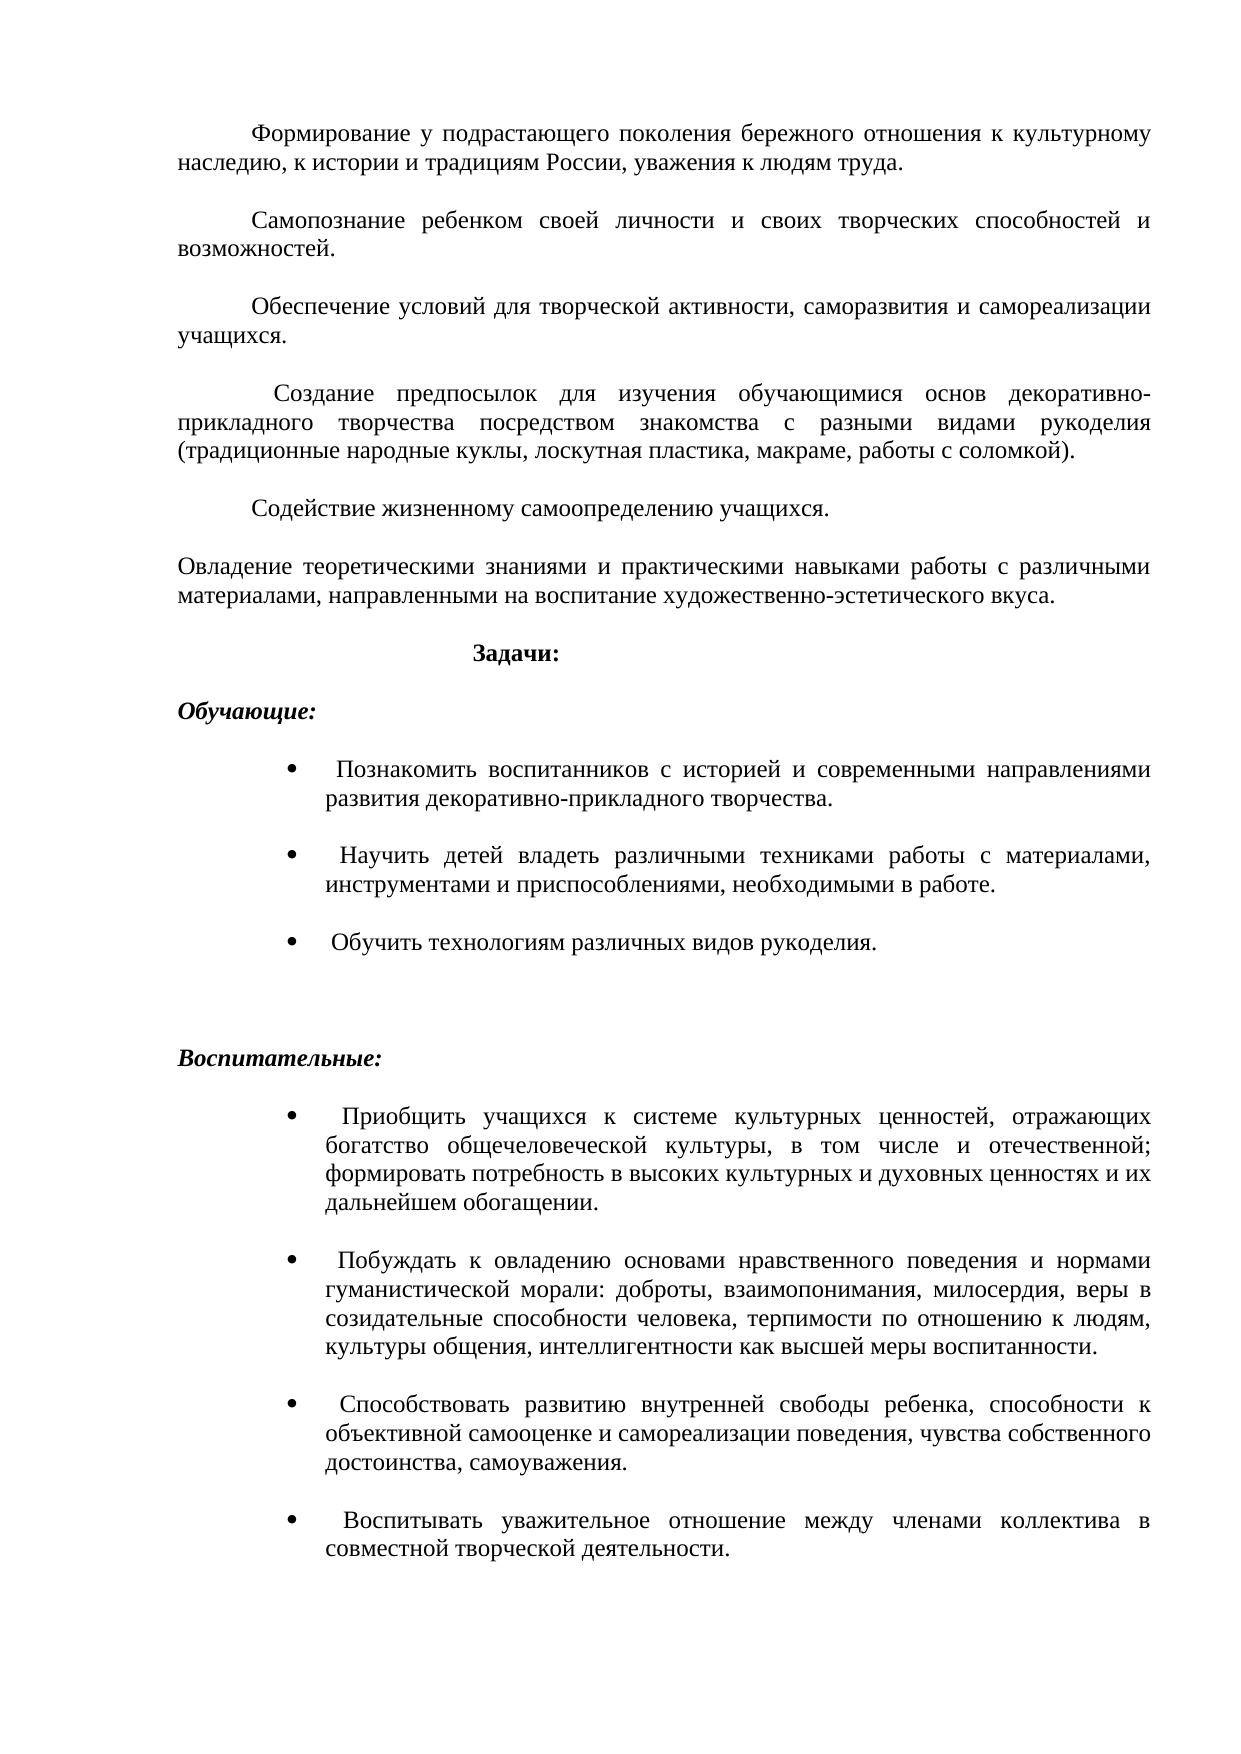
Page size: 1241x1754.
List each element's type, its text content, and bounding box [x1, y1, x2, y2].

text Овладение теоретическими знаниями и практическими навыками работы с различными материалами, направленными на воспитание художественно-эстетического вкуса. [177, 551, 1152, 609]
text Обучающие: [177, 696, 1152, 725]
text  Познакомить воспитанников с историей и современными направлениями развития декоративно-прикладного творчества. [288, 754, 1152, 811]
text Обеспечение условий для творческой активности, саморазвития и самореализации учащихся. [177, 291, 1152, 349]
text Самопознание ребенком своей личности и своих творческих способностей и возможностей. [177, 205, 1152, 262]
text  Способствовать развитию внутренней свободы ребенка, способности к объективной самооценке и самореализации поведения, чувства собственного достоинства, самоуважения. [288, 1389, 1152, 1476]
text  Побуждать к овладению основами нравственного поведения и нормами гуманистической морали: доброты, взаимопонимания, милосердия, веры в созидательные способности человека, терпимости по отношению к людям, культуры общения, интеллигентности как высшей меры воспитанности. [288, 1245, 1152, 1360]
text  Приобщить учащихся к системе культурных ценностей, отражающих богатство общечеловеческой культуры, в том числе и отечественной; формировать потребность в высоких культурных и духовных ценностях и их дальнейшем обогащении. [288, 1101, 1152, 1216]
text  Обучить технологиям различных видов рукоделия. [288, 927, 1152, 956]
text Содействие жизненному самоопределению учащихся. [177, 493, 1152, 522]
text Формирование у подрастающего поколения бережного отношения к культурному наследию, к истории и традициям России, уважения к людям труда. [177, 118, 1152, 176]
text Воспитательные: [177, 1043, 1152, 1072]
text  Научить детей владеть различными техниками работы с материалами, инструментами и приспособлениями, необходимыми в работе. [288, 841, 1152, 898]
text Задачи: [177, 638, 1152, 667]
text Создание предпосылок для изучения обучающимися основ декоративно- прикладного творчества посредством знакомства с разными видами рукоделия (традиционные народные куклы, лоскутная пластика, макраме, работы с соломкой). [177, 378, 1152, 464]
text  Воспитывать уважительное отношение между членами коллектива в совместной творческой деятельности. [288, 1505, 1152, 1562]
